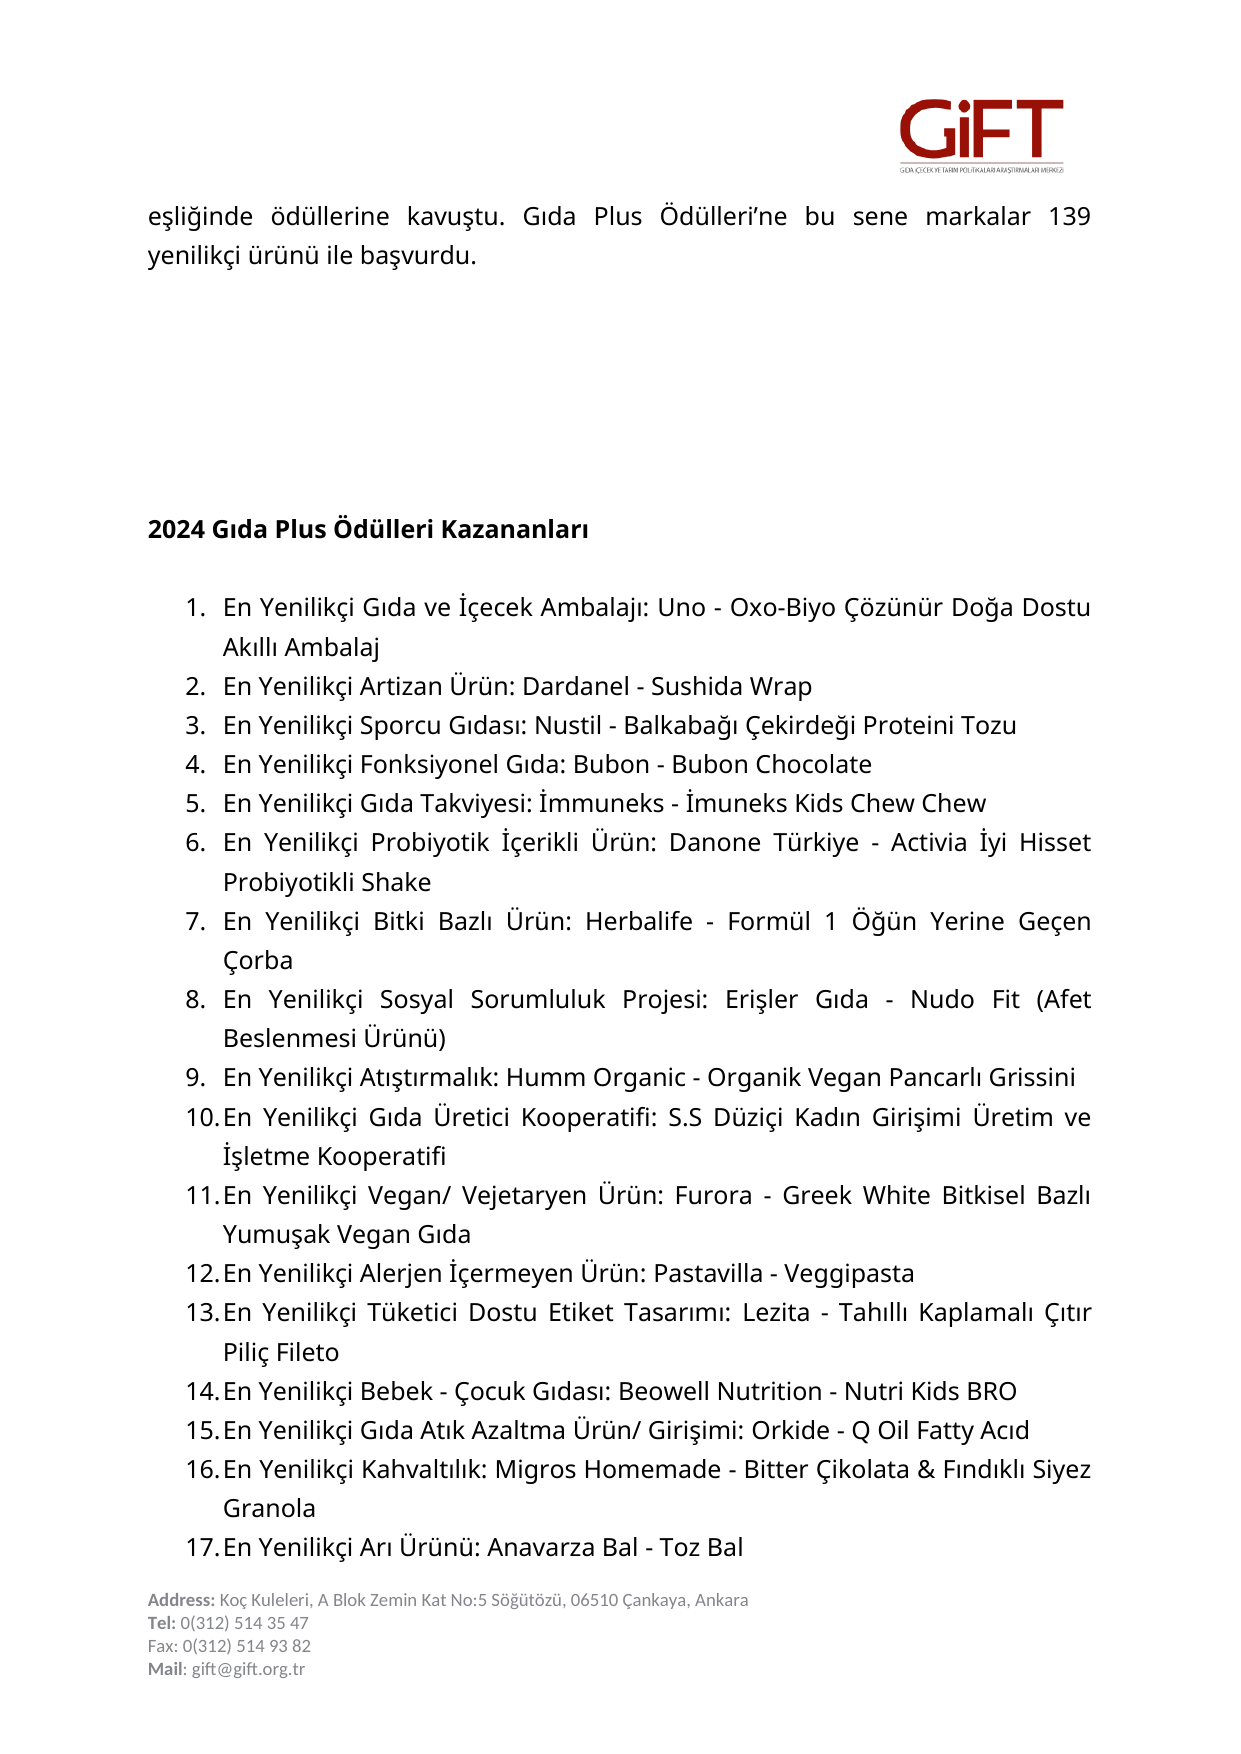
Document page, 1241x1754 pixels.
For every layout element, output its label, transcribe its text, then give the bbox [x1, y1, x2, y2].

list En Yenilikçi Gıda Üretici Kooperatifi: S.S Düziçi Kadın Girişimi Üretim ve İşletme Kooperatifi [185, 1099, 1093, 1172]
list En Yenilikçi Kahvaltılık: Migros Homemade - Bitter Çikolata & Fındıklı Siyez Granola [185, 1452, 1093, 1525]
list En Yenilikçi Sporcu Gıdası: Nustil - Balkabağı Çekirdeği Proteini Tozu [185, 708, 1093, 742]
list En Yenilikçi Atıştırmalık: Humm Organic - Organik Vegan Pancarlı Grissini [185, 1060, 1093, 1094]
list En Yenilikçi Bitki Bazlı Ürün: Herbalife - Formül 1 Öğün Yerine Geçen Çorba [185, 903, 1093, 977]
list En Yenilikçi Tüketici Dostu Etiket Tasarımı: Lezita - Tahıllı Kaplamalı Çıtır Piliç Fileto [185, 1295, 1093, 1368]
picture [870, 73, 1093, 199]
list En Yenilikçi Gıda Takviyesi: İmmuneks - İmuneks Kids Chew Chew [185, 786, 1093, 820]
list En Yenilikçi Gıda Atık Azaltma Ürün/ Girişimi: Orkide - Q Oil Fatty Acıd [185, 1413, 1093, 1447]
list En Yenilikçi Arı Ürünü: Anavarza Bal - Toz Bal [185, 1530, 1093, 1564]
list En Yenilikçi Probiyotik İçerikli Ürün: Danone Türkiye - Activia İyi Hisset Probiyotikli Shake [185, 825, 1093, 898]
list En Yenilikçi Bebek - Çocuk Gıdası: Beowell Nutrition - Nutri Kids BRO [185, 1373, 1093, 1407]
list En Yenilikçi Gıda ve İçecek Ambalajı: Uno - Oxo-Biyo Çözünür Doğa Dostu Akıllı Ambalaj [185, 590, 1093, 663]
list En Yenilikçi Alerjen İçermeyen Ürün: Pastavilla - Veggipasta [185, 1256, 1093, 1290]
list En Yenilikçi Vegan/ Vejetaryen Ürün: Furora - Greek White Bitkisel Bazlı Yumuşak Vegan Gıda [185, 1178, 1093, 1251]
list En Yenilikçi Sosyal Sorumluluk Projesi: Erişler Gıda - Nudo Fit (Afet Beslenmesi Ürünü) [185, 982, 1093, 1055]
list En Yenilikçi Fonksiyonel Gıda: Bubon - Bubon Chocolate [185, 747, 1093, 781]
text 2024 Gıda Plus Ödülleri Kazananları [148, 512, 1093, 546]
list En Yenilikçi Artizan Ürün: Dardanel - Sushida Wrap [185, 668, 1093, 702]
